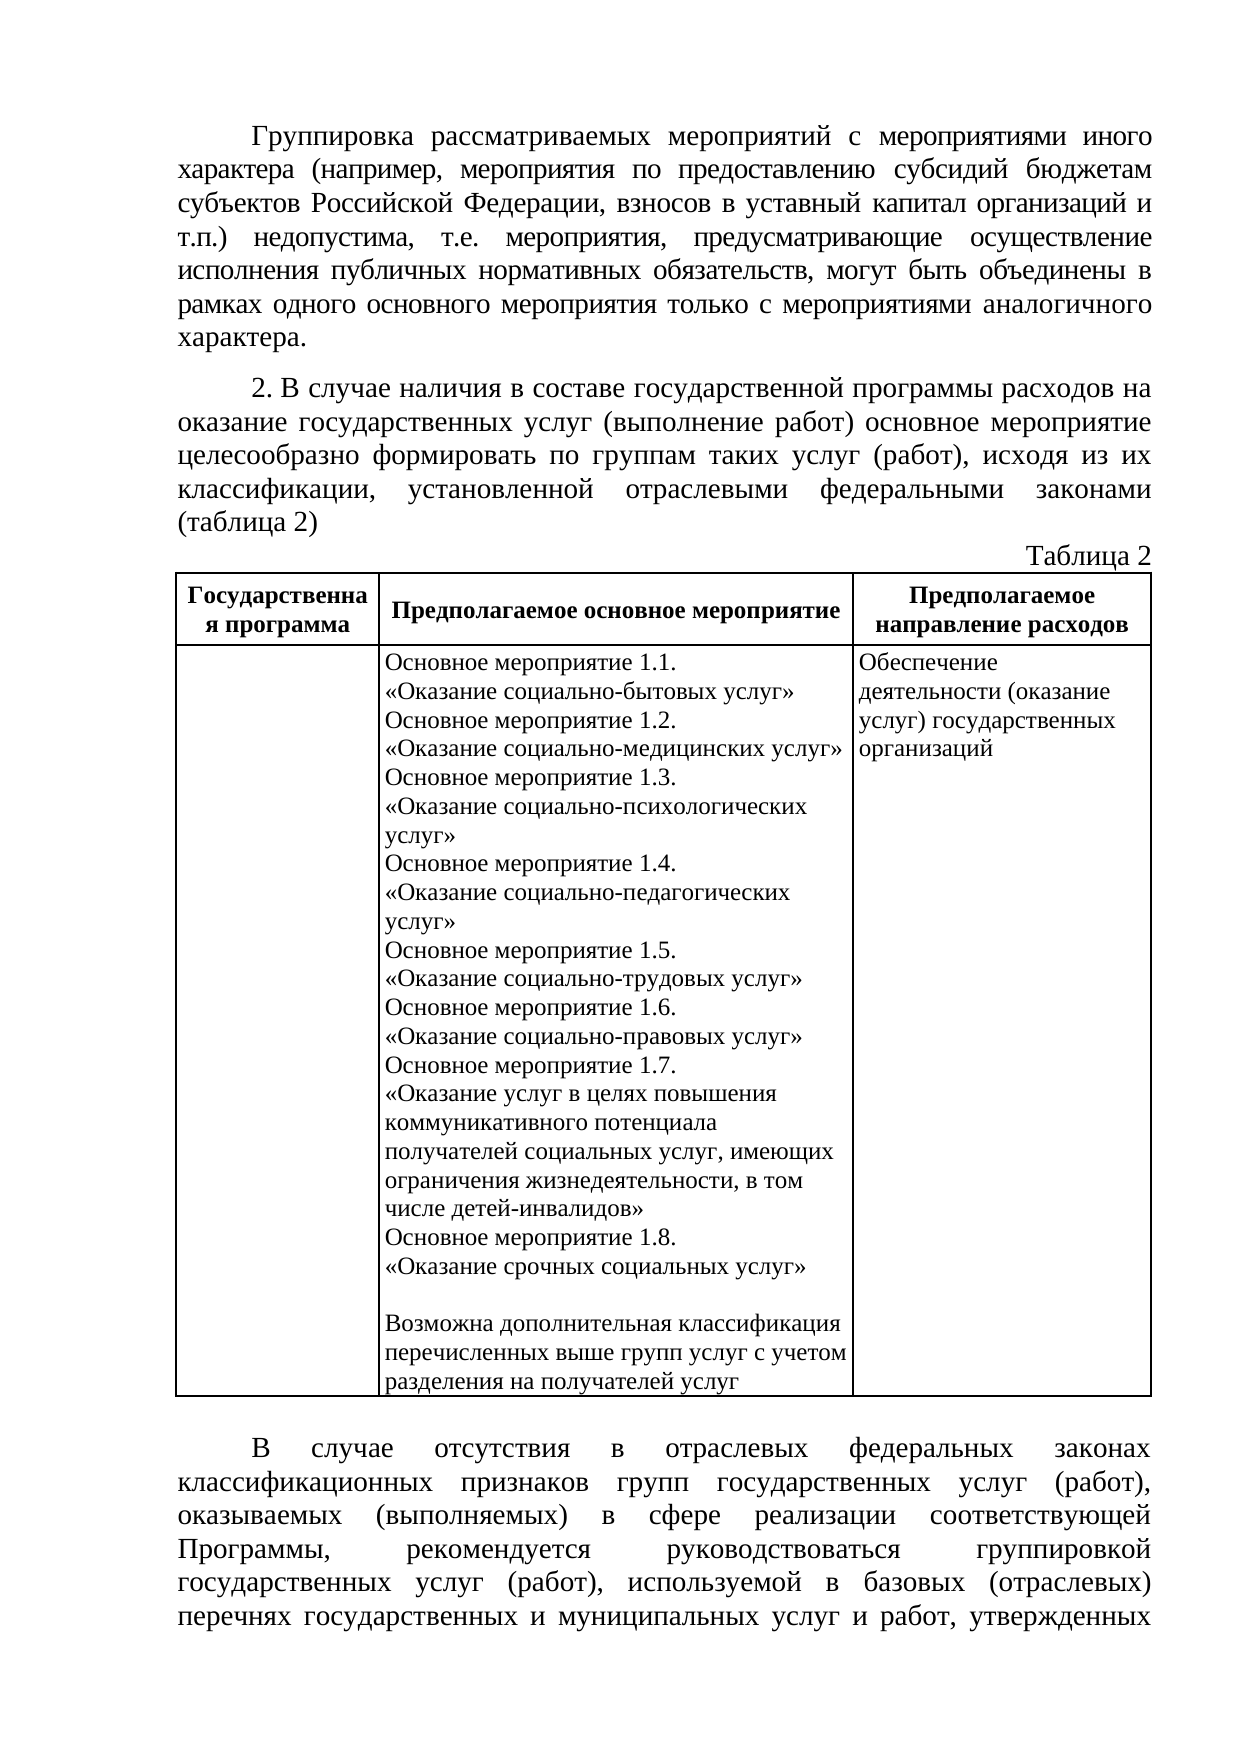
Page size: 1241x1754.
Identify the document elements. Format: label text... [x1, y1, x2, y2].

table_cell [177, 646, 378, 1395]
table_cell Обеспечение деятельности (оказание услуг) государственных организаций [854, 646, 1150, 1395]
table_header Предполагаемое направление расходов [854, 574, 1150, 644]
text Группировка рассматриваемых мероприятий с мероприятиями иного характера (например, мероприятия по предоставлению субсидий бюджетам субъектов Российской Федерации, взносов в уставный капитал организаций и т.п.) недопустима, т.е. мероприятия, предусматривающие осуществление исполнения публичных нормативных обязательств, могут быть объединены в рамках одного основного мероприятия только с мероприятиями аналогичного характера. [177, 118, 1152, 353]
table_cell Основное мероприятие 1.1. «Оказание социально-бытовых услуг» Основное мероприятие 1.2. «Оказание социально-медицинских услуг» Основное мероприятие 1.3. «Оказание социально-психологических услуг» Основное мероприятие 1.4. «Оказание социально-педагогических услуг» Основное мероприятие 1.5. «Оказание социально-трудовых услуг» Основное мероприятие 1.6. «Оказание социально-правовых услуг» Основное мероприятие 1.7. «Оказание услуг в целях повышения коммуникативного потенциала получателей социальных услуг, имеющих ограничения жизнедеятельности, в том числе детей-инвалидов» Основное мероприятие 1.8. «Оказание срочных социальных услуг» Возможна дополнительная классификация перечисленных выше групп услуг с учетом разделения на получателей услуг [380, 646, 852, 1395]
text 2. В случае наличия в составе государственной программы расходов на оказание государственных услуг (выполнение работ) основное мероприятие целесообразно формировать по группам таких услуг (работ), исходя из их классификации, установленной отраслевыми федеральными законами (таблица 2) [177, 370, 1152, 538]
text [177, 1430, 1152, 1632]
table_header Государственная программа [177, 574, 378, 644]
text Таблица 2 [177, 538, 1152, 572]
table_header Предполагаемое основное мероприятие [380, 574, 852, 644]
